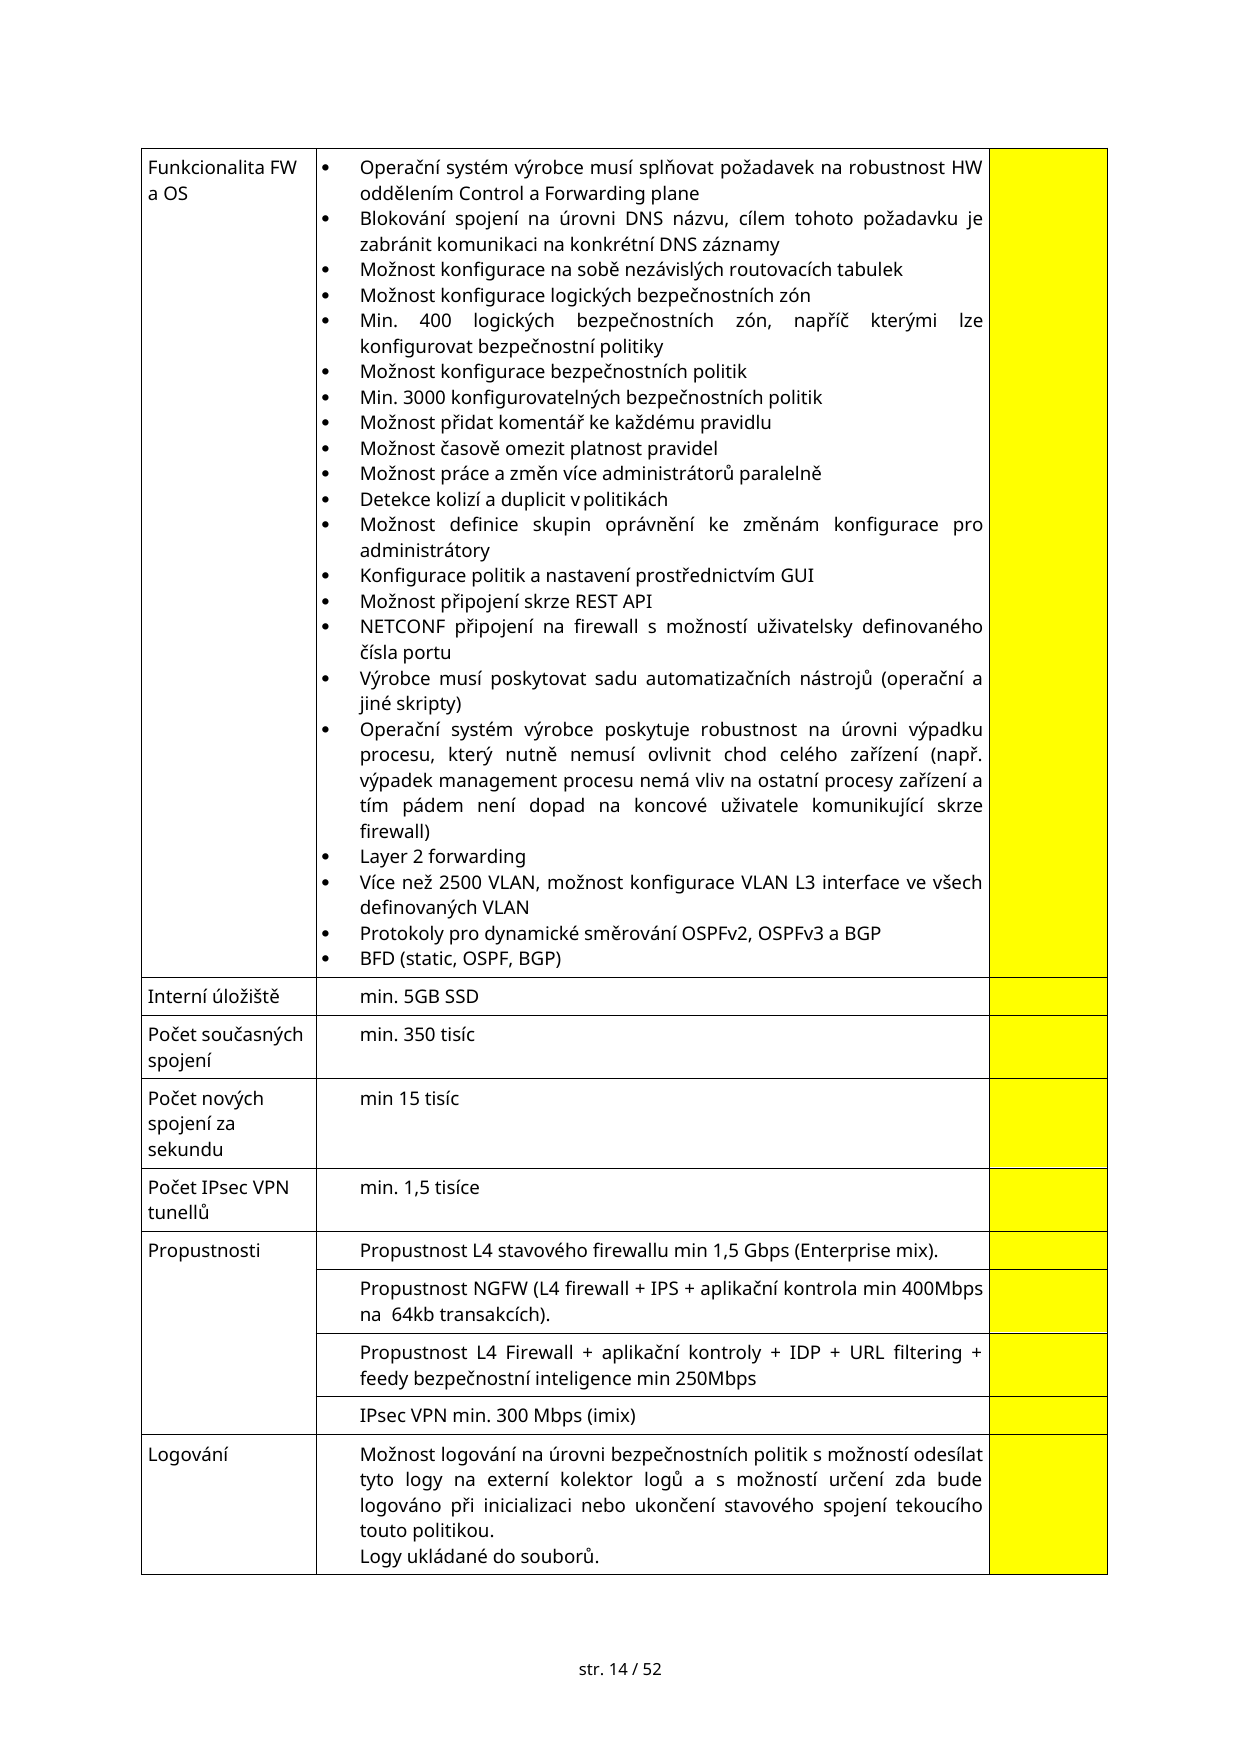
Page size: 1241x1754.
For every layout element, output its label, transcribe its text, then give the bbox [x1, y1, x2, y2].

table_cell [990, 1270, 1107, 1332]
table_cell [990, 149, 1107, 977]
table_cell min 15 tisíc [317, 1079, 989, 1167]
table_cell Logování [142, 1435, 316, 1574]
table_cell [990, 978, 1107, 1015]
table_cell [990, 1232, 1107, 1269]
table_cell min. 1,5 tisíce [317, 1169, 989, 1231]
table_cell Propustnost L4 stavového firewallu min 1,5 Gbps (Enterprise mix). [317, 1232, 989, 1269]
table_cell [990, 1397, 1107, 1434]
table_cell Možnost logování na úrovni bezpečnostních politik s možností odesílat tyto logy na externí kolektor logů a s možností určení zda bude logováno při inicializaci nebo ukončení stavového spojení tekoucího touto politikou. Logy ukládané do souborů. [317, 1435, 989, 1574]
table_cell min. 5GB SSD [317, 978, 989, 1015]
table_cell Propustnost L4 Firewall + aplikační kontroly + IDP + URL filtering + feedy bezpečnostní inteligence min 250Mbps [317, 1334, 989, 1396]
table_cell [990, 1016, 1107, 1078]
table_cell Počet současných spojení [142, 1016, 316, 1078]
table_cell Počet IPsec VPN tunellů [142, 1169, 316, 1231]
table_cell Počet nových spojení za sekundu [142, 1079, 316, 1167]
table_cell Funkcionalita FW a OS [142, 149, 316, 977]
table_cell [990, 1169, 1107, 1231]
table_cell IPsec VPN min. 300 Mbps (imix) [317, 1397, 989, 1434]
table_cell [990, 1435, 1107, 1574]
table_cell Operační systém výrobce musí splňovat požadavek na robustnost HW oddělením Control a Forwarding plane Blokování spojení na úrovni DNS názvu, cílem tohoto požadavku je zabránit komunikaci na konkrétní DNS záznamy Možnost konfigurace na sobě nezávislých routovacích tabulek Možnost konfigurace logických bezpečnostních zón Min. 400 logických bezpečnostních zón, napříč kterými lze konfigurovat bezpečnostní politiky Možnost konfigurace bezpečnostních politik Min. 3000 konfigurovatelných bezpečnostních politik Možnost přidat komentář ke každému pravidlu Možnost časově omezit platnost pravidel Možnost práce a změn více administrátorů paralelně Detekce kolizí a duplicit v politikách Možnost definice skupin oprávnění ke změnám konfigurace pro administrátory Konfigurace politik a nastavení prostřednictvím GUI Možnost připojení skrze REST API NETCONF připojení na firewall s možností uživatelsky definovaného čísla portu Výrobce musí poskytovat sadu automatizačních nástrojů (operační a jiné skripty) Operační systém výrobce poskytuje robustnost na úrovni výpadku procesu, který nutně nemusí ovlivnit chod celého zařízení (např. výpadek management procesu nemá vliv na ostatní procesy zařízení a tím pádem není dopad na koncové uživatele komunikující skrze firewall) Layer 2 forwarding Více než 2500 VLAN, možnost konfigurace VLAN L3 interface ve všech definovaných VLAN Protokoly pro dynamické směrování OSPFv2, OSPFv3 a BGP BFD (static, OSPF, BGP) [317, 149, 989, 977]
table_cell [990, 1079, 1107, 1167]
table_cell Propustnosti [142, 1232, 316, 1434]
table_cell Interní úložiště [142, 978, 316, 1015]
table_cell Propustnost NGFW (L4 firewall + IPS + aplikační kontrola min 400Mbps na 64kb transakcích). [317, 1270, 989, 1332]
table_cell min. 350 tisíc [317, 1016, 989, 1078]
table_cell [990, 1334, 1107, 1396]
